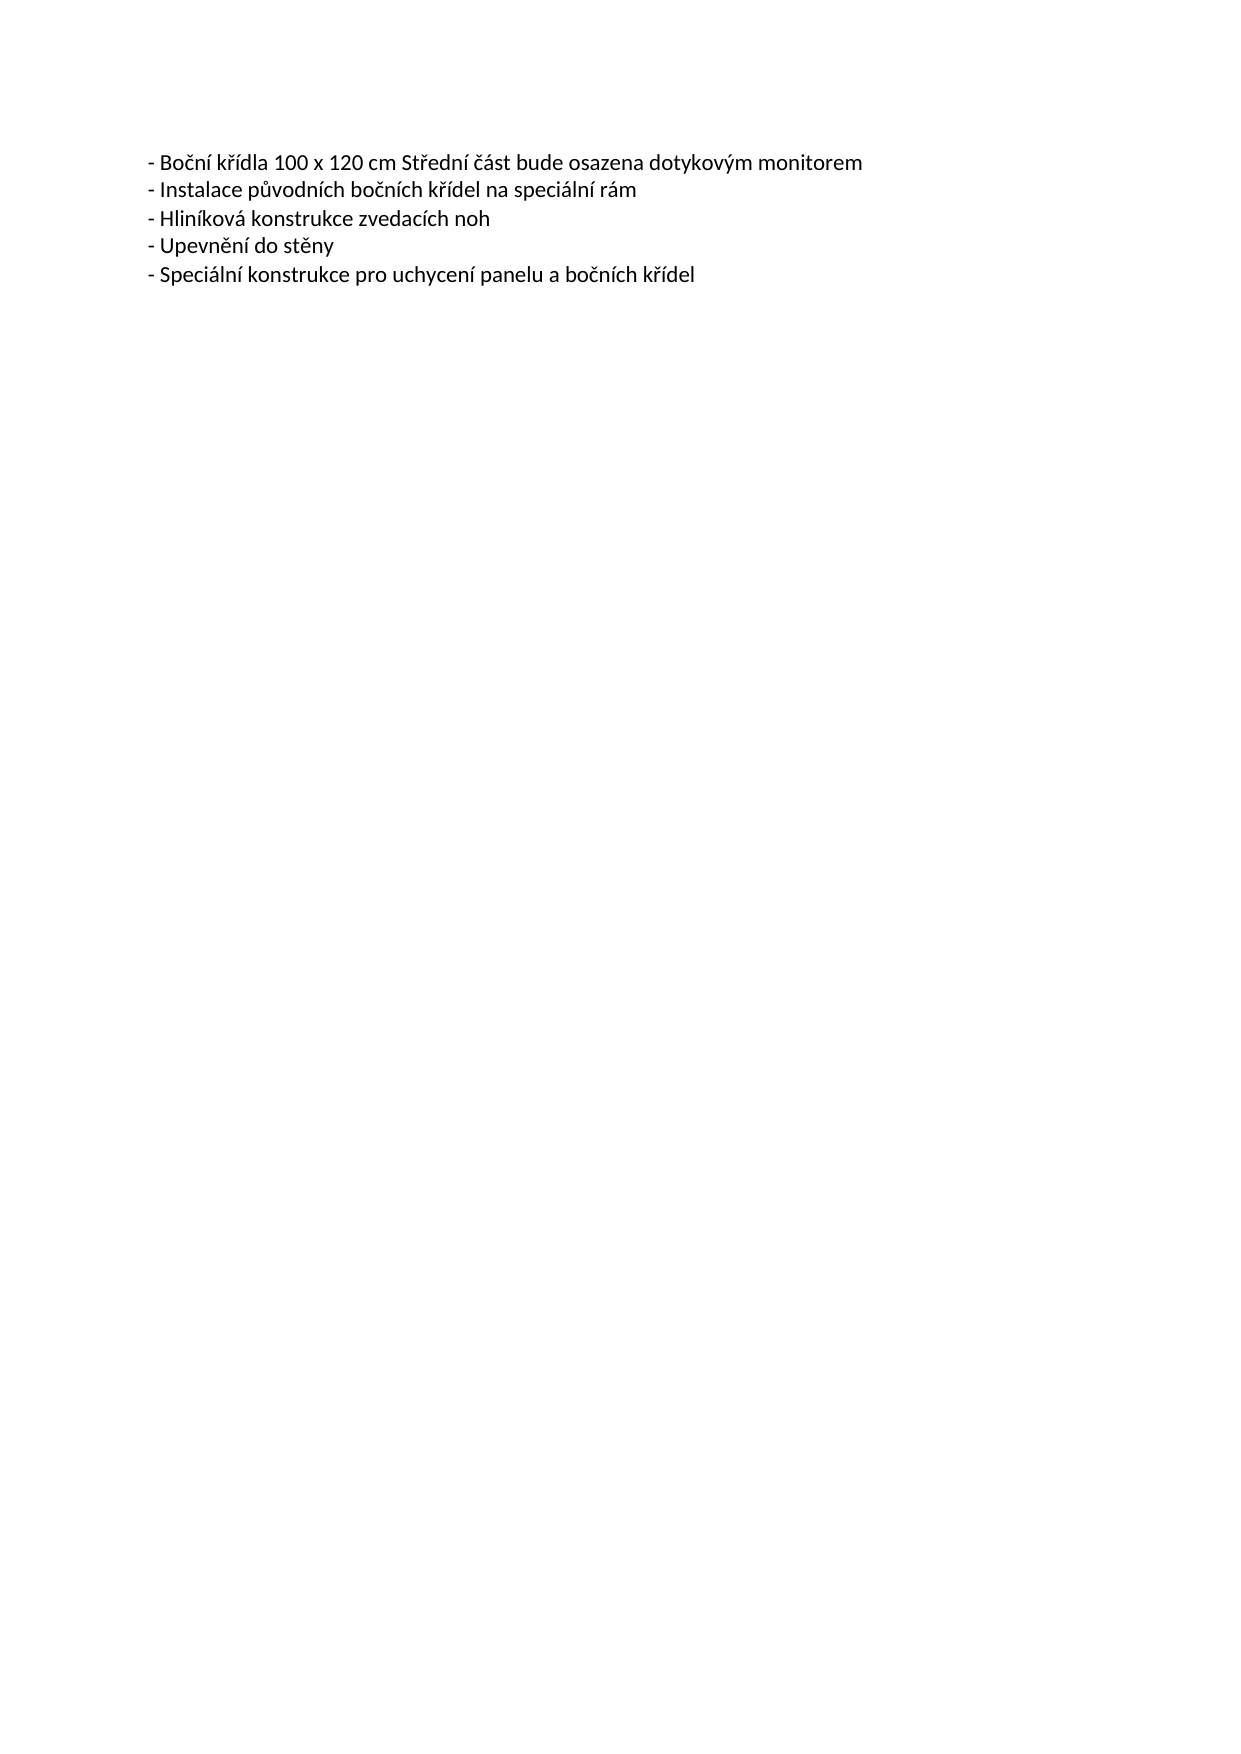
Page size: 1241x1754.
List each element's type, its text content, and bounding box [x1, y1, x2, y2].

text - Boční křídla 100 x 120 cm Střední část bude osazena dotykovým monitorem [148, 148, 1093, 176]
text - Instalace původních bočních křídel na speciální rám [148, 176, 1093, 204]
text - Speciální konstrukce pro uchycení panelu a bočních křídel [148, 260, 1093, 288]
text - Upevnění do stěny [148, 232, 1093, 260]
text - Hliníková konstrukce zvedacích noh [148, 204, 1093, 232]
